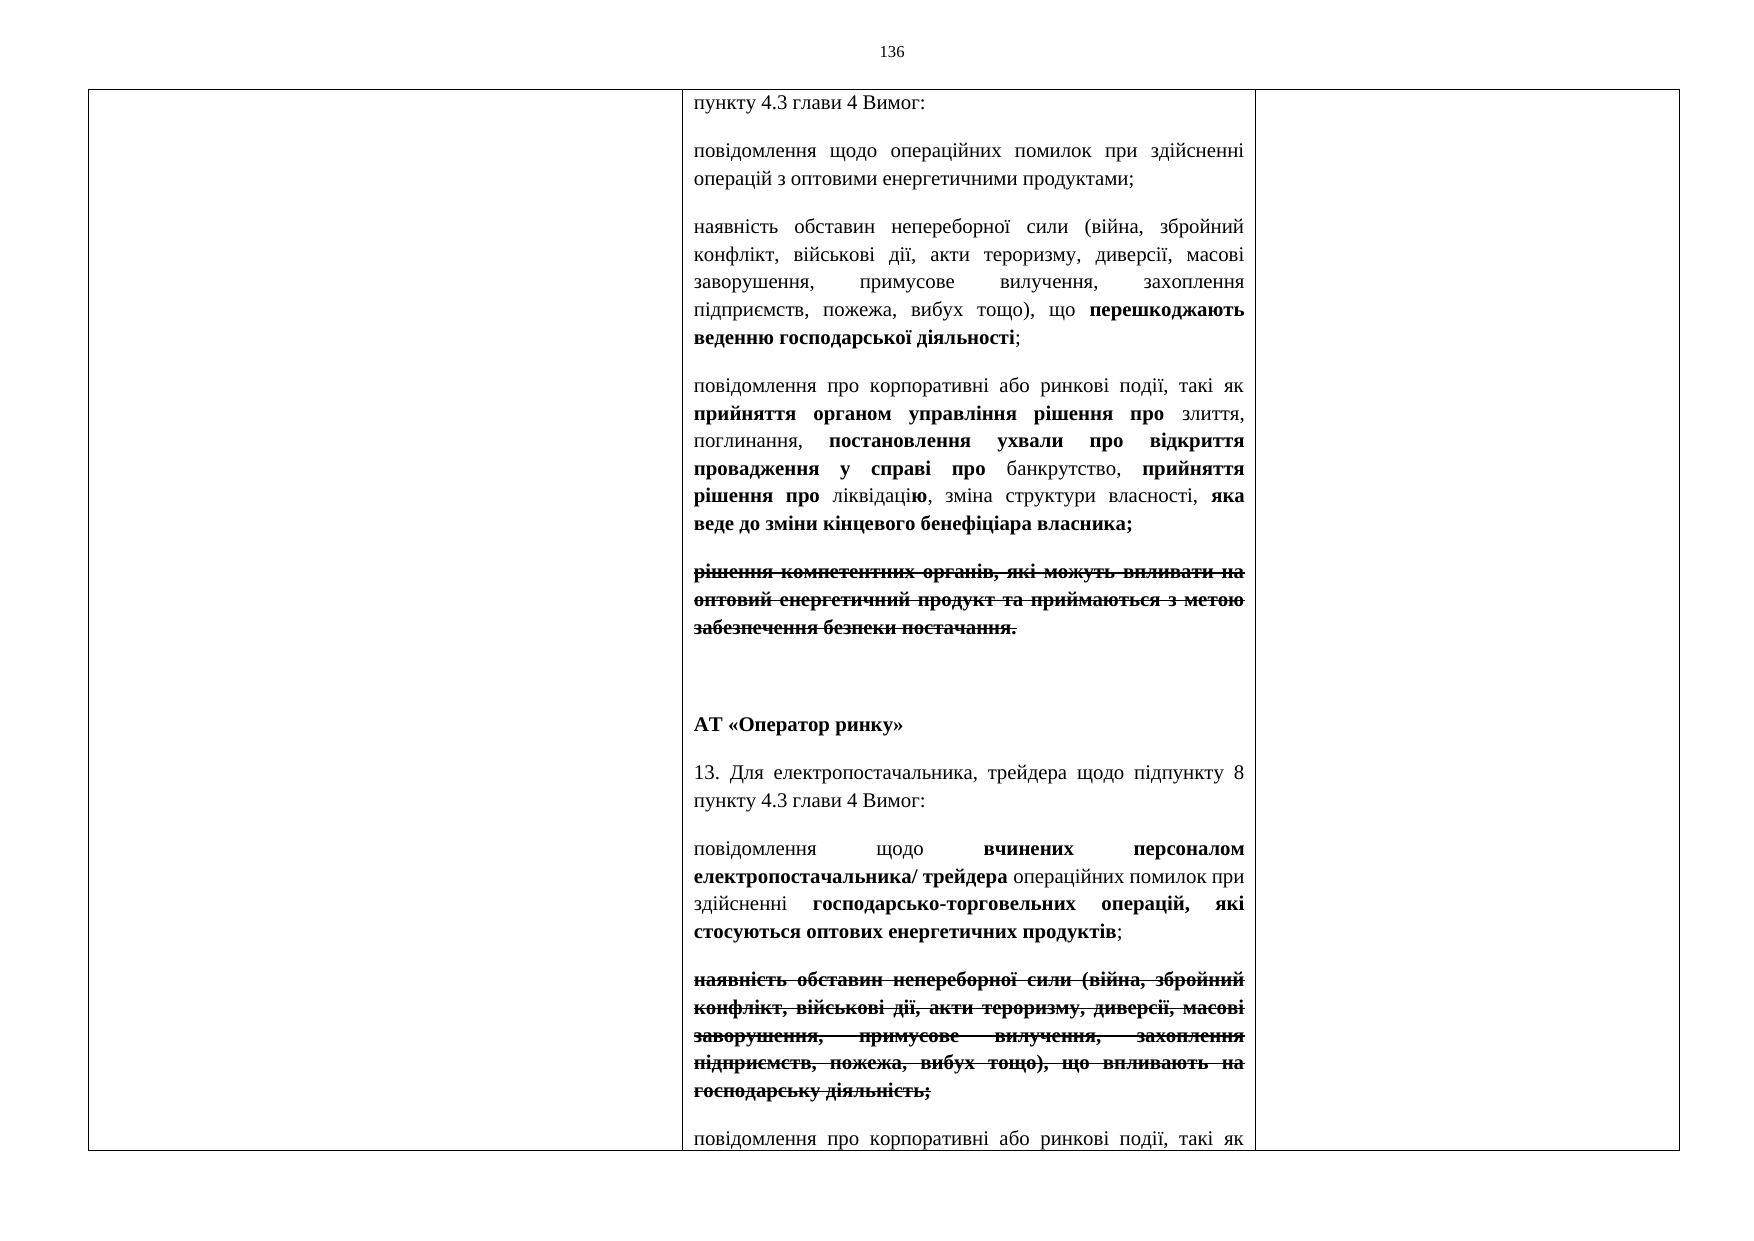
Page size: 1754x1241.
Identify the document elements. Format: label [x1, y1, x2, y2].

table_cell [683, 90, 1255, 1150]
table_cell [1256, 90, 1679, 1150]
table_cell [89, 90, 682, 1150]
